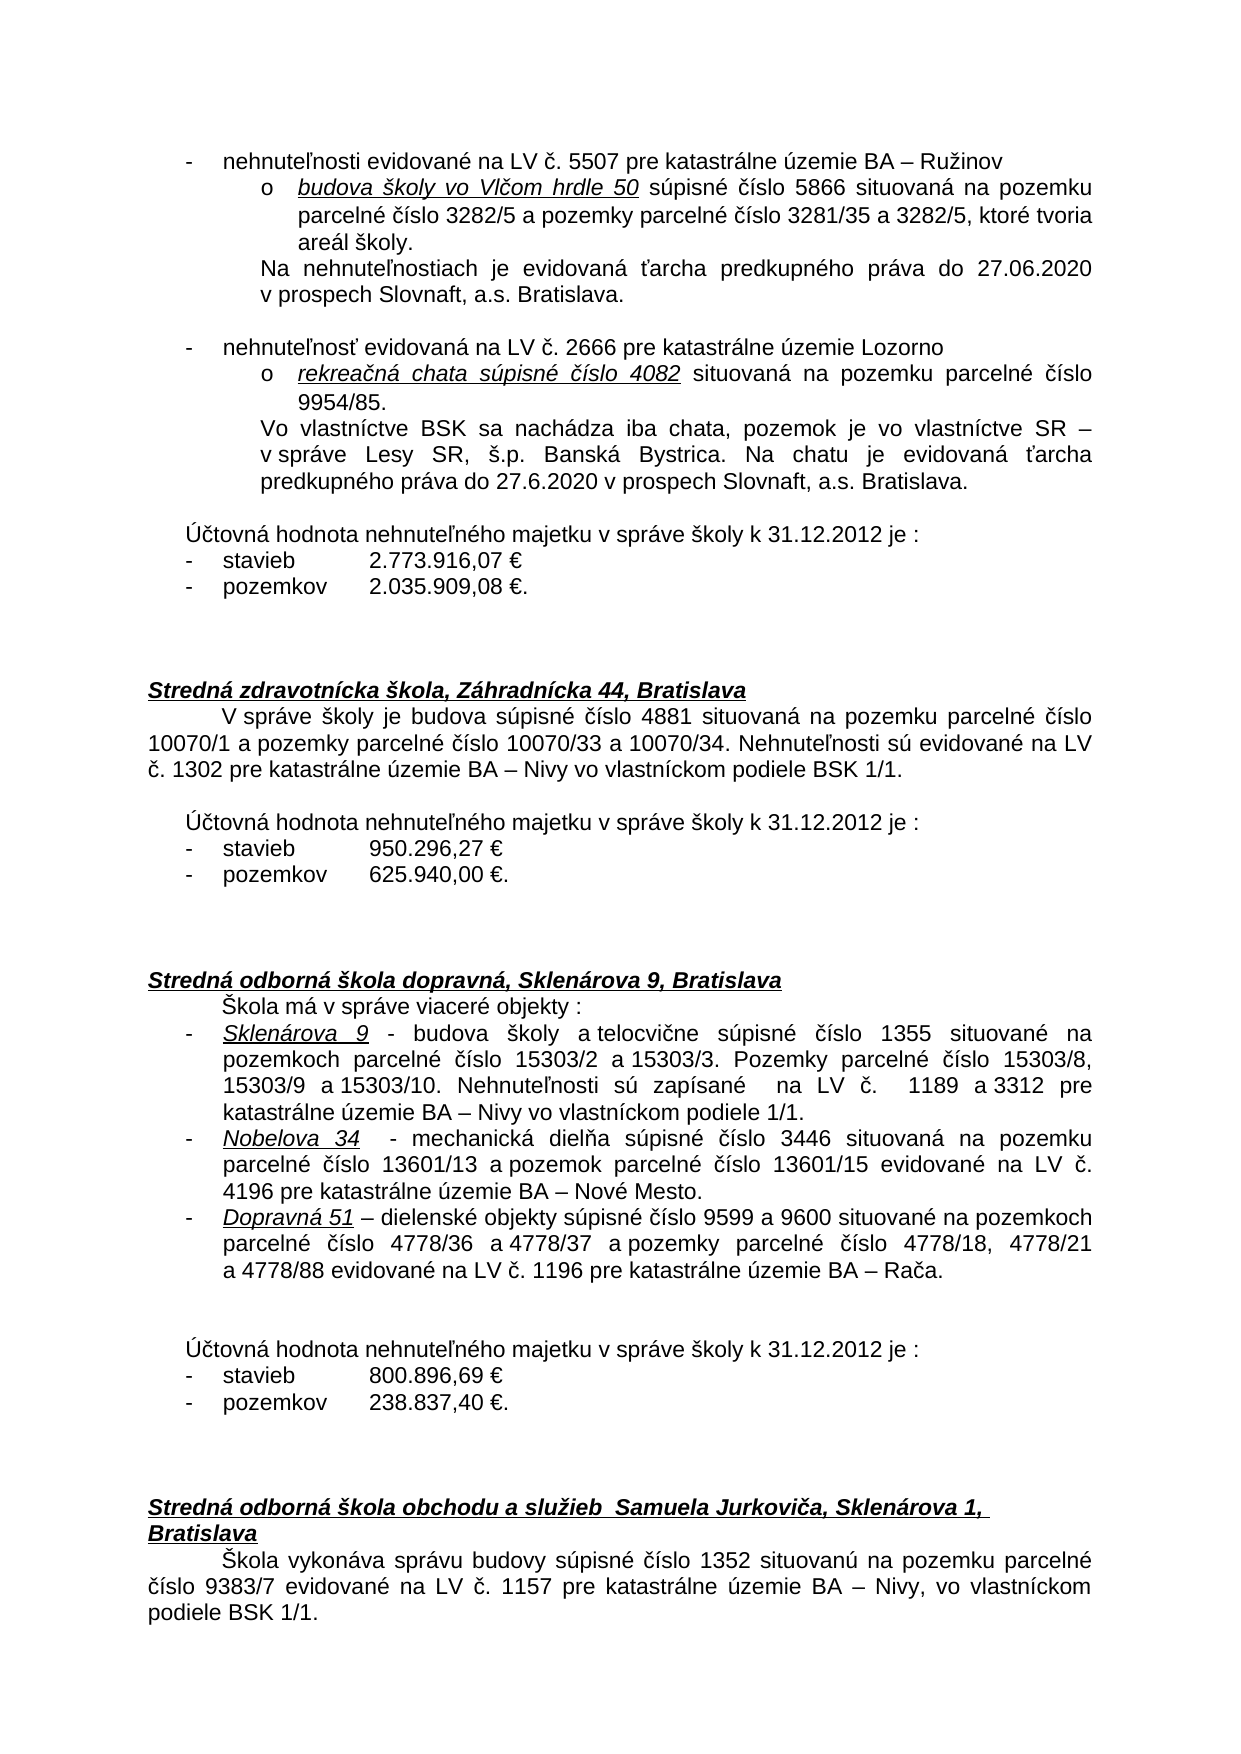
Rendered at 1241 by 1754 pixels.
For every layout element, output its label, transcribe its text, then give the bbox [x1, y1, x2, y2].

list pozemkov 2.035.909,08 €. [185, 573, 1093, 599]
list Sklenárova 9 - budova školy a telocvične súpisné číslo 1355 situované na pozemkoch parcelné číslo 15303/2 a 15303/3. Pozemky parcelné číslo 15303/8, 15303/9 a 15303/10. Nehnuteľnosti sú zapísané na LV č. 1189 a 3312 pre katastrálne územie BA – Nivy vo vlastníckom podiele 1/1. [185, 1019, 1093, 1125]
list stavieb 800.896,69 € [185, 1362, 1093, 1388]
list stavieb 2.773.916,07 € [185, 547, 1093, 573]
text Stredná zdravotnícka škola, Záhradnícka 44, Bratislava [148, 677, 1093, 703]
list stavieb 950.296,27 € [185, 835, 1093, 861]
text Účtovná hodnota nehnuteľného majetku v správe školy k 31.12.2012 je : [148, 809, 1093, 835]
text V správe školy je budova súpisné číslo 4881 situovaná na pozemku parcelné číslo 10070/1 a pozemky parcelné číslo 10070/33 a 10070/34. Nehnuteľnosti sú evidované na LV č. 1302 pre katastrálne územie BA – Nivy vo vlastníckom podiele BSK 1/1. [148, 703, 1093, 782]
list nehnuteľnosť evidovaná na LV č. 2666 pre katastrálne územie Lozorno [185, 334, 1093, 360]
text Účtovná hodnota nehnuteľného majetku v správe školy k 31.12.2012 je : [148, 521, 1093, 547]
list pozemkov 625.940,00 €. [185, 861, 1093, 888]
list rekreačná chata súpisné číslo 4082 situovaná na pozemku parcelné číslo 9954/85. [260, 360, 1093, 415]
text Vo vlastníctve BSK sa nachádza iba chata, pozemok je vo vlastníctve SR – v správe Lesy SR, š.p. Banská Bystrica. Na chatu je evidovaná ťarcha predkupného práva do 27.6.2020 v prospech Slovnaft, a.s. Bratislava. [260, 415, 1093, 494]
text Škola vykonáva správu budovy súpisné číslo 1352 situovanú na pozemku parcelné číslo 9383/7 evidované na LV č. 1157 pre katastrálne územie BA – Nivy, vo vlastníckom podiele BSK 1/1. [148, 1547, 1093, 1626]
text Účtovná hodnota nehnuteľného majetku v správe školy k 31.12.2012 je : [148, 1336, 1093, 1362]
list budova školy vo Vlčom hrdle 50 súpisné číslo 5866 situovaná na pozemku parcelné číslo 3282/5 a pozemky parcelné číslo 3281/35 a 3282/5, ktoré tvoria areál školy. [260, 174, 1093, 255]
list pozemkov 238.837,40 €. [185, 1388, 1093, 1415]
list Nobelova 34 - mechanická dielňa súpisné číslo 3446 situovaná na pozemku parcelné číslo 13601/13 a pozemok parcelné číslo 13601/15 evidované na LV č. 4196 pre katastrálne územie BA – Nové Mesto. [185, 1125, 1093, 1204]
list nehnuteľnosti evidované na LV č. 5507 pre katastrálne územie BA – Ružinov [185, 148, 1093, 174]
text Na nehnuteľnostiach je evidovaná ťarcha predkupného práva do 27.06.2020 v prospech Slovnaft, a.s. Bratislava. [260, 255, 1093, 308]
text Stredná odborná škola dopravná, Sklenárova 9, Bratislava [148, 967, 1093, 993]
list Dopravná 51 – dielenské objekty súpisné číslo 9599 a 9600 situované na pozemkoch parcelné číslo 4778/36 a 4778/37 a pozemky parcelné číslo 4778/18, 4778/21 a 4778/88 evidované na LV č. 1196 pre katastrálne územie BA – Rača. [185, 1204, 1093, 1283]
text Stredná odborná škola obchodu a služieb Samuela Jurkoviča, Sklenárova 1, Bratislava [148, 1494, 1093, 1547]
text Škola má v správe viaceré objekty : [148, 993, 1093, 1019]
